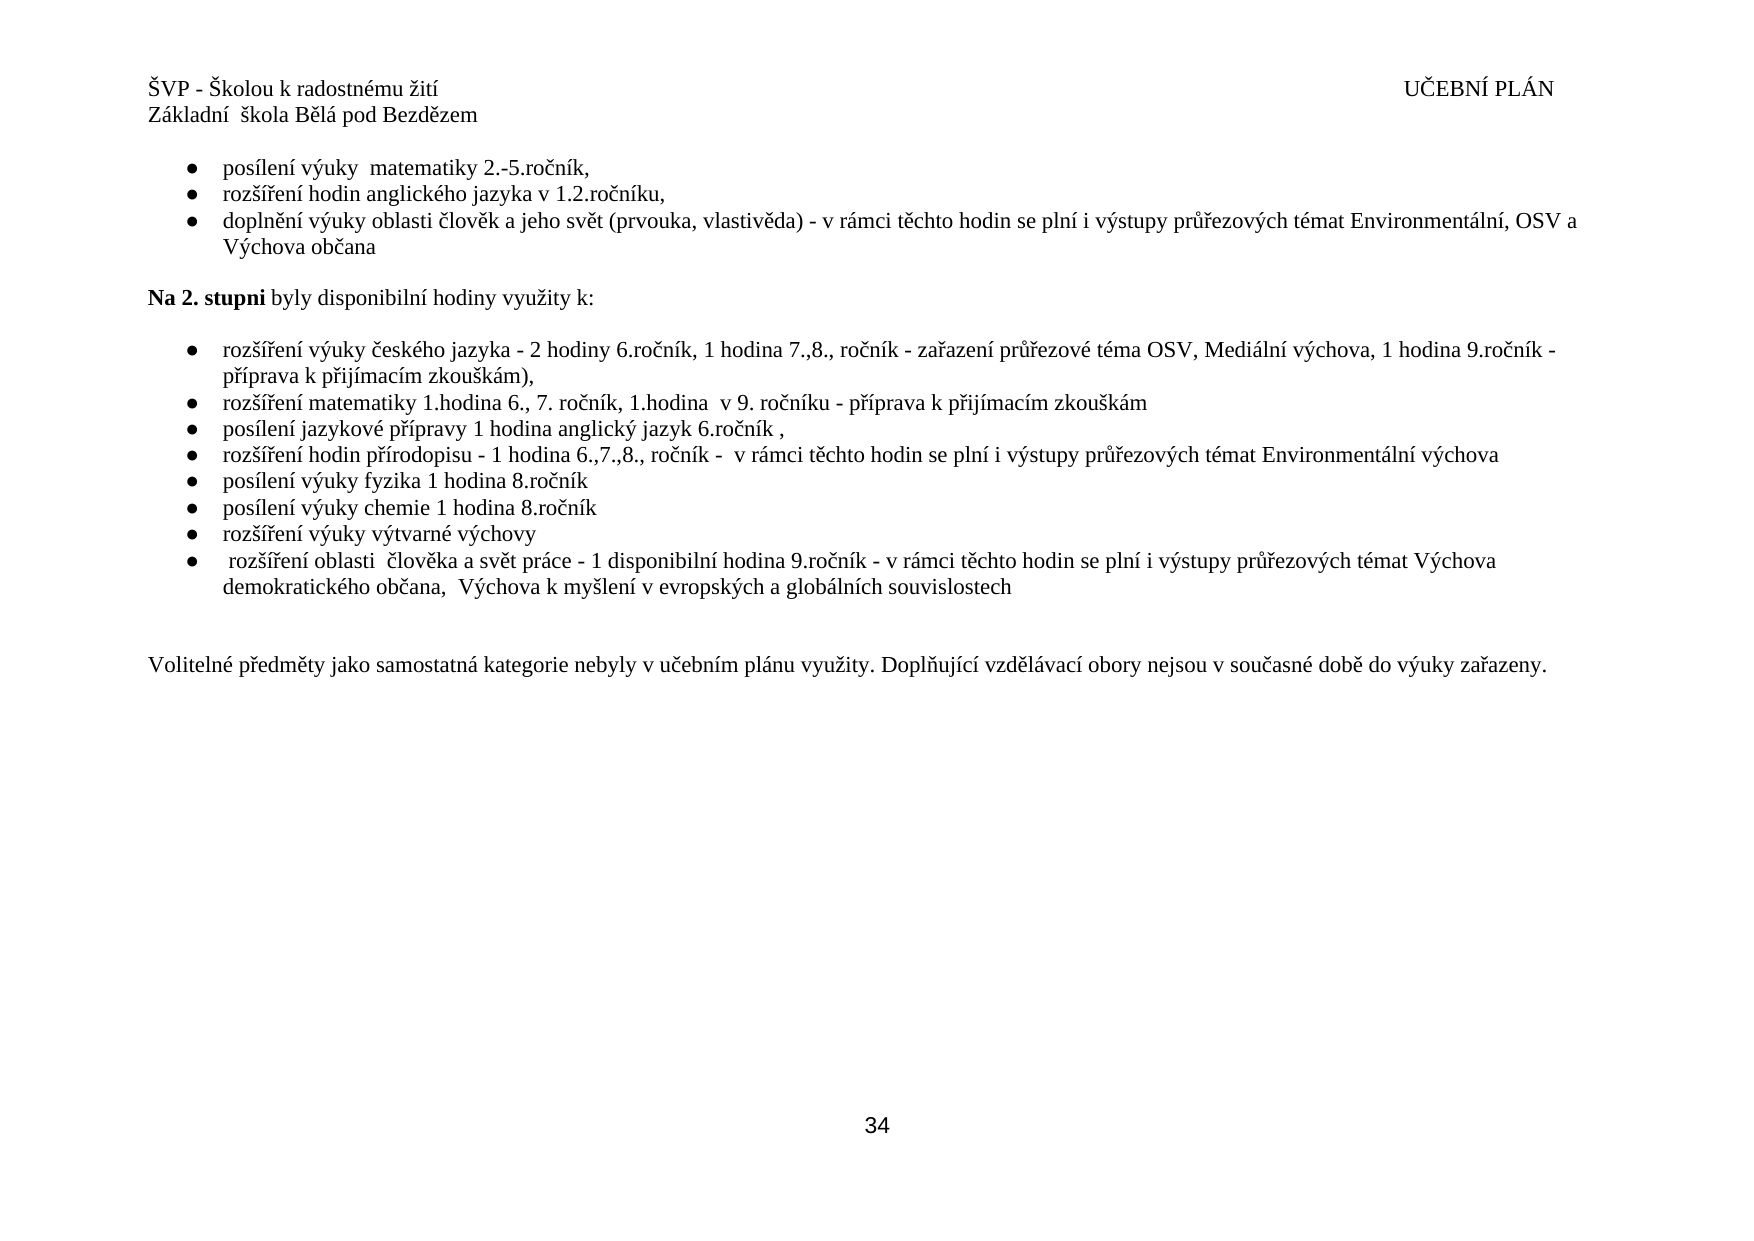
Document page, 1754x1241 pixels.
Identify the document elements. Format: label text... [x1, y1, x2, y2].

list rozšíření výuky českého jazyka - 2 hodiny 6.ročník, 1 hodina 7.,8., ročník - zařazení průřezové téma OSV, Mediální výchova, 1 hodina 9.ročník - příprava k přijímacím zkouškám), [185, 336, 1606, 388]
text Na 2. stupni byly disponibilní hodiny využity k: [148, 284, 1606, 311]
list rozšíření hodin přírodopisu - 1 hodina 6.,7.,8., ročník - v rámci těchto hodin se plní i výstupy průřezových témat Environmentální výchova [185, 441, 1606, 468]
text Volitelné předměty jako samostatná kategorie nebyly v učebním plánu využity. Doplňující vzdělávací obory nejsou v současné době do výuky zařazeny. [148, 651, 1606, 677]
list posílení výuky matematiky 2.-5.ročník, [185, 154, 1606, 180]
list posílení jazykové přípravy 1 hodina anglický jazyk 6.ročník , [185, 415, 1606, 441]
list doplnění výuky oblasti člověk a jeho svět (prvouka, vlastivěda) - v rámci těchto hodin se plní i výstupy průřezových témat Environmentální, OSV a Výchova občana [185, 207, 1606, 259]
list rozšíření hodin anglického jazyka v 1.2.ročníku, [185, 180, 1606, 207]
list posílení výuky chemie 1 hodina 8.ročník [185, 494, 1606, 520]
list rozšíření oblasti člověka a svět práce - 1 disponibilní hodina 9.ročník - v rámci těchto hodin se plní i výstupy průřezových témat Výchova demokratického občana, Výchova k myšlení v evropských a globálních souvislostech [185, 547, 1606, 626]
list posílení výuky fyzika 1 hodina 8.ročník [185, 468, 1606, 494]
list rozšíření výuky výtvarné výchovy [185, 520, 1606, 547]
list rozšíření matematiky 1.hodina 6., 7. ročník, 1.hodina v 9. ročníku - příprava k přijímacím zkouškám [185, 388, 1606, 415]
